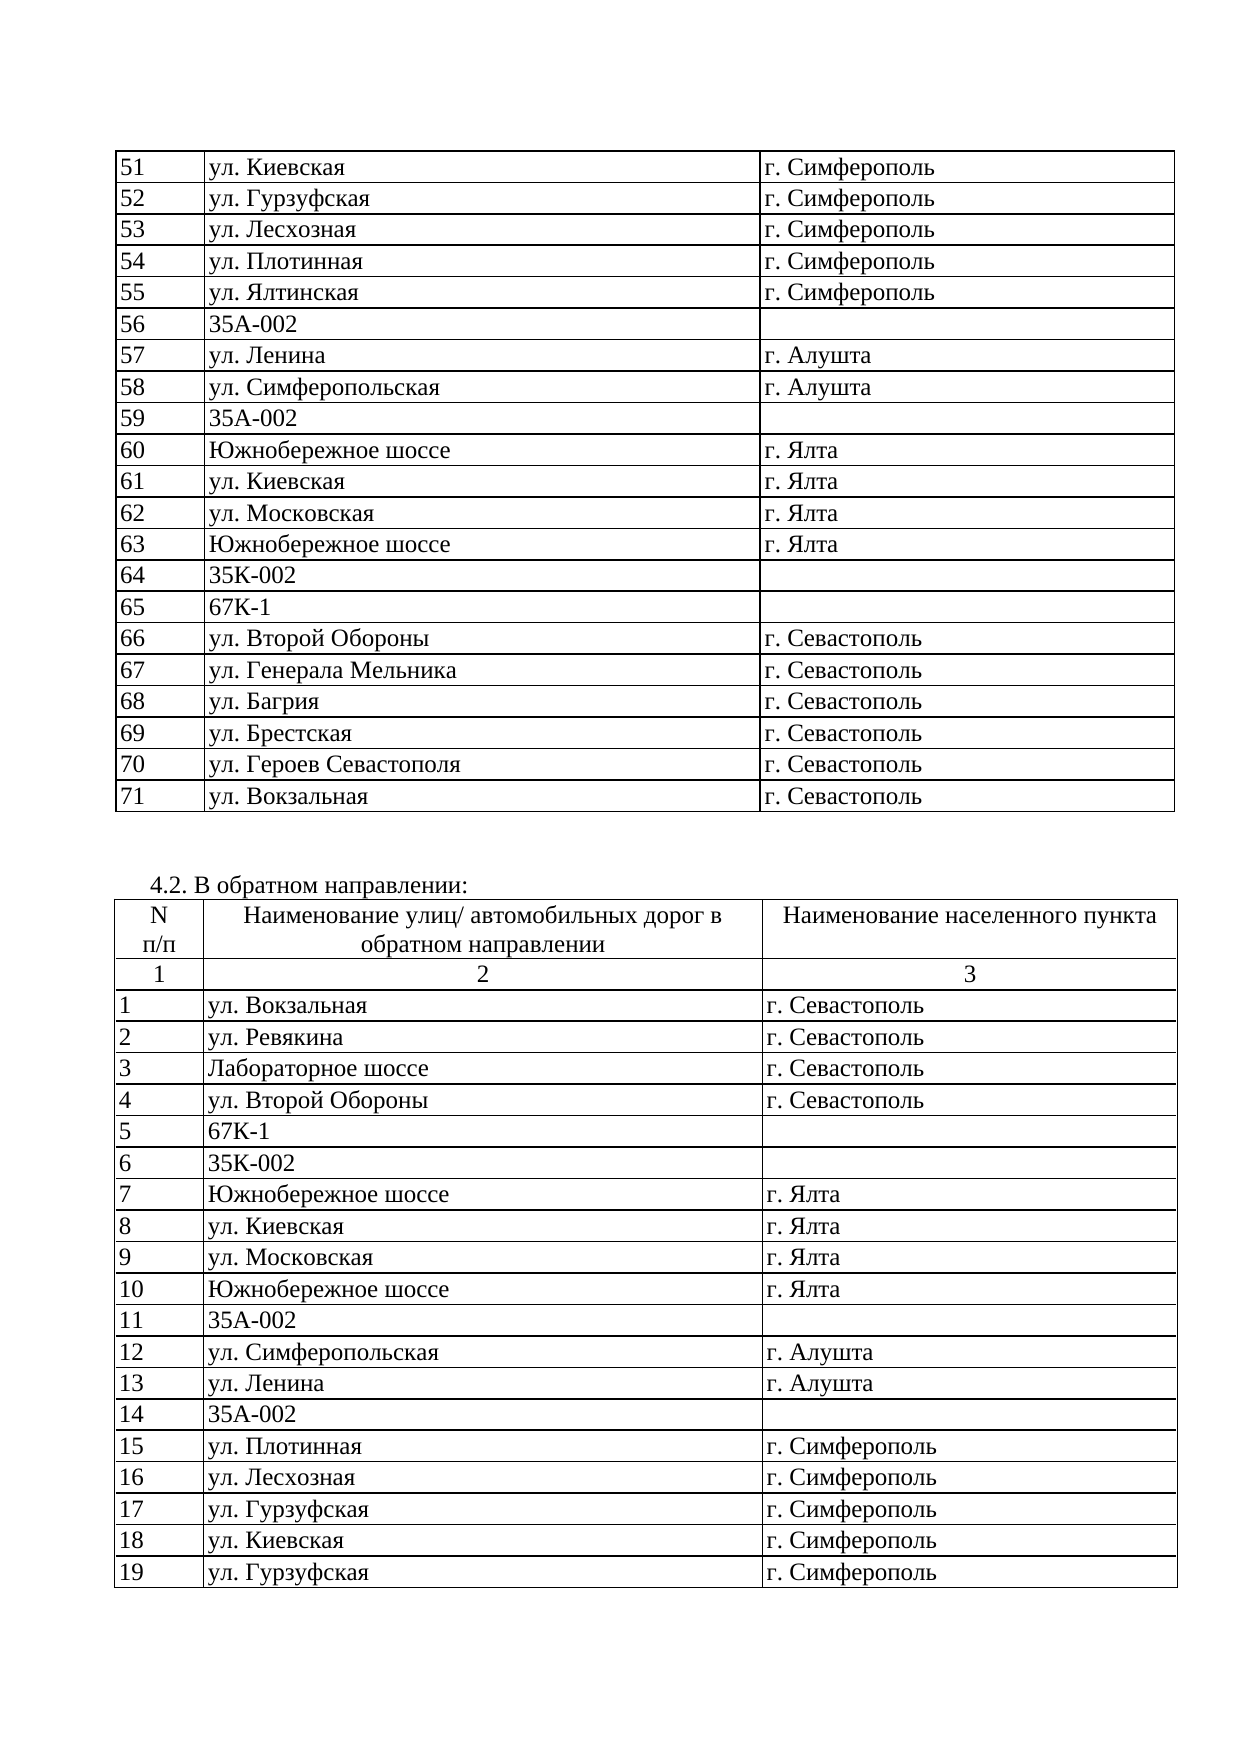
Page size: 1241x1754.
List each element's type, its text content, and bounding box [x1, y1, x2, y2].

table_cell 58 [117, 372, 204, 402]
table_cell [761, 403, 1174, 433]
table_cell Южнобережное шоссе [204, 1274, 762, 1303]
table_cell г. Севастополь [763, 1020, 1177, 1052]
text 4.2. В обратном направлении: [150, 870, 1090, 898]
table_cell 2 [115, 1021, 203, 1052]
table_cell ул. Второй Обороны [205, 623, 759, 653]
table_cell [761, 309, 1174, 339]
table_cell г. Симферополь [763, 1461, 1177, 1492]
table_cell 14 [115, 1399, 203, 1429]
table_header Наименование улиц/ автомобильных дорог в обратном направлении [204, 900, 762, 957]
table_cell 63 [117, 529, 204, 559]
table_cell ул. Вокзальная [205, 781, 759, 811]
table_cell 19 [115, 1556, 203, 1587]
table_cell ул. Брестская [205, 718, 759, 748]
table_cell г. Ялта [763, 1178, 1177, 1209]
table_cell 35К-002 [204, 1148, 762, 1178]
table_cell г. Севастополь [761, 749, 1174, 779]
table_cell г. Ялта [761, 466, 1174, 496]
table_cell ул. Ялтинская [205, 277, 759, 307]
table_cell 17 [115, 1493, 203, 1524]
table_cell г. Ялта [763, 1209, 1177, 1241]
table_cell г. Севастополь [761, 623, 1174, 653]
table_cell г. Севастополь [763, 989, 1177, 1020]
table_cell ул. Ревякина [204, 1022, 762, 1052]
table_cell ул. Московская [204, 1242, 762, 1272]
table_cell 54 [117, 246, 204, 276]
table_cell 11 [115, 1305, 203, 1335]
table_cell ул. Второй Обороны [204, 1085, 762, 1115]
table_cell Лабораторное шоссе [204, 1053, 762, 1083]
table_cell 8 [115, 1210, 203, 1241]
table_cell 3 [763, 958, 1177, 989]
table_cell г. Алушта [761, 340, 1174, 370]
table_cell ул. Плотинная [204, 1431, 762, 1461]
table_cell г. Симферополь [763, 1524, 1177, 1555]
table_cell 59 [117, 403, 204, 433]
table_cell ул. Гурзуфская [204, 1557, 762, 1587]
table_cell г. Севастополь [761, 718, 1174, 748]
table_cell [761, 561, 1174, 590]
table_cell ул. Киевская [204, 1211, 762, 1241]
table_cell 62 [117, 498, 204, 527]
table_cell 13 [115, 1368, 203, 1398]
table_cell 64 [117, 561, 204, 590]
table_cell 15 [115, 1430, 203, 1461]
table_cell 69 [117, 718, 204, 748]
table_cell 12 [115, 1336, 203, 1366]
table_cell ул. Лесхозная [204, 1462, 762, 1492]
table_cell 71 [117, 781, 204, 811]
table_cell г. Севастополь [761, 655, 1174, 685]
table_cell ул. Симферопольская [205, 372, 759, 402]
table_cell г. Севастополь [761, 781, 1174, 811]
table_cell 3 [115, 1053, 203, 1083]
table_cell 53 [117, 215, 204, 244]
table_cell [763, 1146, 1177, 1178]
table_cell 10 [115, 1273, 203, 1303]
table_cell ул. Киевская [205, 466, 759, 496]
table_cell 18 [115, 1525, 203, 1555]
table_cell г. Алушта [761, 372, 1174, 402]
table_cell Южнобережное шоссе [205, 529, 759, 559]
table_cell ул. Московская [205, 498, 759, 527]
table_cell [763, 1115, 1177, 1146]
table_cell ул. Лесхозная [205, 215, 759, 244]
table_cell [763, 1304, 1177, 1335]
table_cell г. Ялта [761, 529, 1174, 559]
table_cell г. Ялта [763, 1241, 1177, 1272]
table_cell 61 [117, 466, 204, 496]
table_cell г. Ялта [761, 498, 1174, 527]
table_cell г. Севастополь [763, 1052, 1177, 1083]
table_cell ул. Плотинная [205, 246, 759, 276]
table_cell ул. Киевская [205, 152, 759, 181]
table_cell 35А-002 [204, 1400, 762, 1429]
table_cell г. Симферополь [761, 215, 1174, 244]
table_cell г. Севастополь [761, 686, 1174, 716]
table_cell 67К-1 [205, 592, 759, 622]
table_cell ул. Багрия [205, 686, 759, 716]
table_cell 67 [117, 655, 204, 685]
table_header Наименование населенного пункта [763, 900, 1177, 957]
table_cell 2 [204, 959, 762, 989]
table_cell 68 [117, 686, 204, 716]
table_cell 7 [115, 1179, 203, 1209]
table_cell 9 [115, 1242, 203, 1272]
table_cell 6 [115, 1147, 203, 1178]
table_cell 4 [115, 1084, 203, 1115]
table_cell 65 [117, 592, 204, 622]
table_cell г. Симферополь [761, 183, 1174, 213]
table_cell г. Ялта [763, 1272, 1177, 1303]
table_cell 1 [115, 990, 203, 1020]
table_cell ул. Гурзуфская [204, 1494, 762, 1524]
table_cell 51 [117, 152, 204, 181]
table_cell ул. Киевская [204, 1525, 762, 1555]
table_cell г. Симферополь [763, 1492, 1177, 1524]
table_cell ул. Ленина [205, 340, 759, 370]
table_cell 16 [115, 1462, 203, 1492]
table_cell 70 [117, 749, 204, 779]
table_cell г. Севастополь [763, 1083, 1177, 1115]
table_cell 56 [117, 309, 204, 339]
table_cell ул. Симферопольская [204, 1337, 762, 1366]
table_cell ул. Вокзальная [204, 991, 762, 1020]
table_cell Южнобережное шоссе [205, 435, 759, 464]
table_cell 35А-002 [205, 309, 759, 339]
table_cell 35А-002 [204, 1305, 762, 1335]
table_cell г. Симферополь [761, 277, 1174, 307]
table_cell г. Симферополь [763, 1429, 1177, 1461]
table_cell г. Симферополь [763, 1555, 1177, 1587]
table_cell г. Ялта [761, 435, 1174, 464]
table_cell 52 [117, 183, 204, 213]
table_cell 1 [115, 959, 203, 989]
table_cell г. Алушта [763, 1335, 1177, 1366]
table_cell 5 [115, 1116, 203, 1146]
table_cell ул. Генерала Мельника [205, 655, 759, 685]
table_cell 57 [117, 340, 204, 370]
table_cell [763, 1398, 1177, 1429]
table_cell 35А-002 [205, 403, 759, 433]
table_cell г. Алушта [763, 1366, 1177, 1398]
table_cell 66 [117, 623, 204, 653]
table_header N п/п [115, 900, 203, 957]
table_cell [761, 592, 1174, 622]
table_cell г. Симферополь [761, 246, 1174, 276]
table_cell 67К-1 [204, 1116, 762, 1146]
table_cell 35К-002 [205, 561, 759, 590]
table_cell ул. Гурзуфская [205, 183, 759, 213]
table_cell 60 [117, 435, 204, 464]
table_cell 55 [117, 277, 204, 307]
table_cell ул. Ленина [204, 1368, 762, 1398]
table_cell ул. Героев Севастополя [205, 749, 759, 779]
table_cell Южнобережное шоссе [204, 1179, 762, 1209]
table_cell г. Симферополь [761, 152, 1174, 181]
